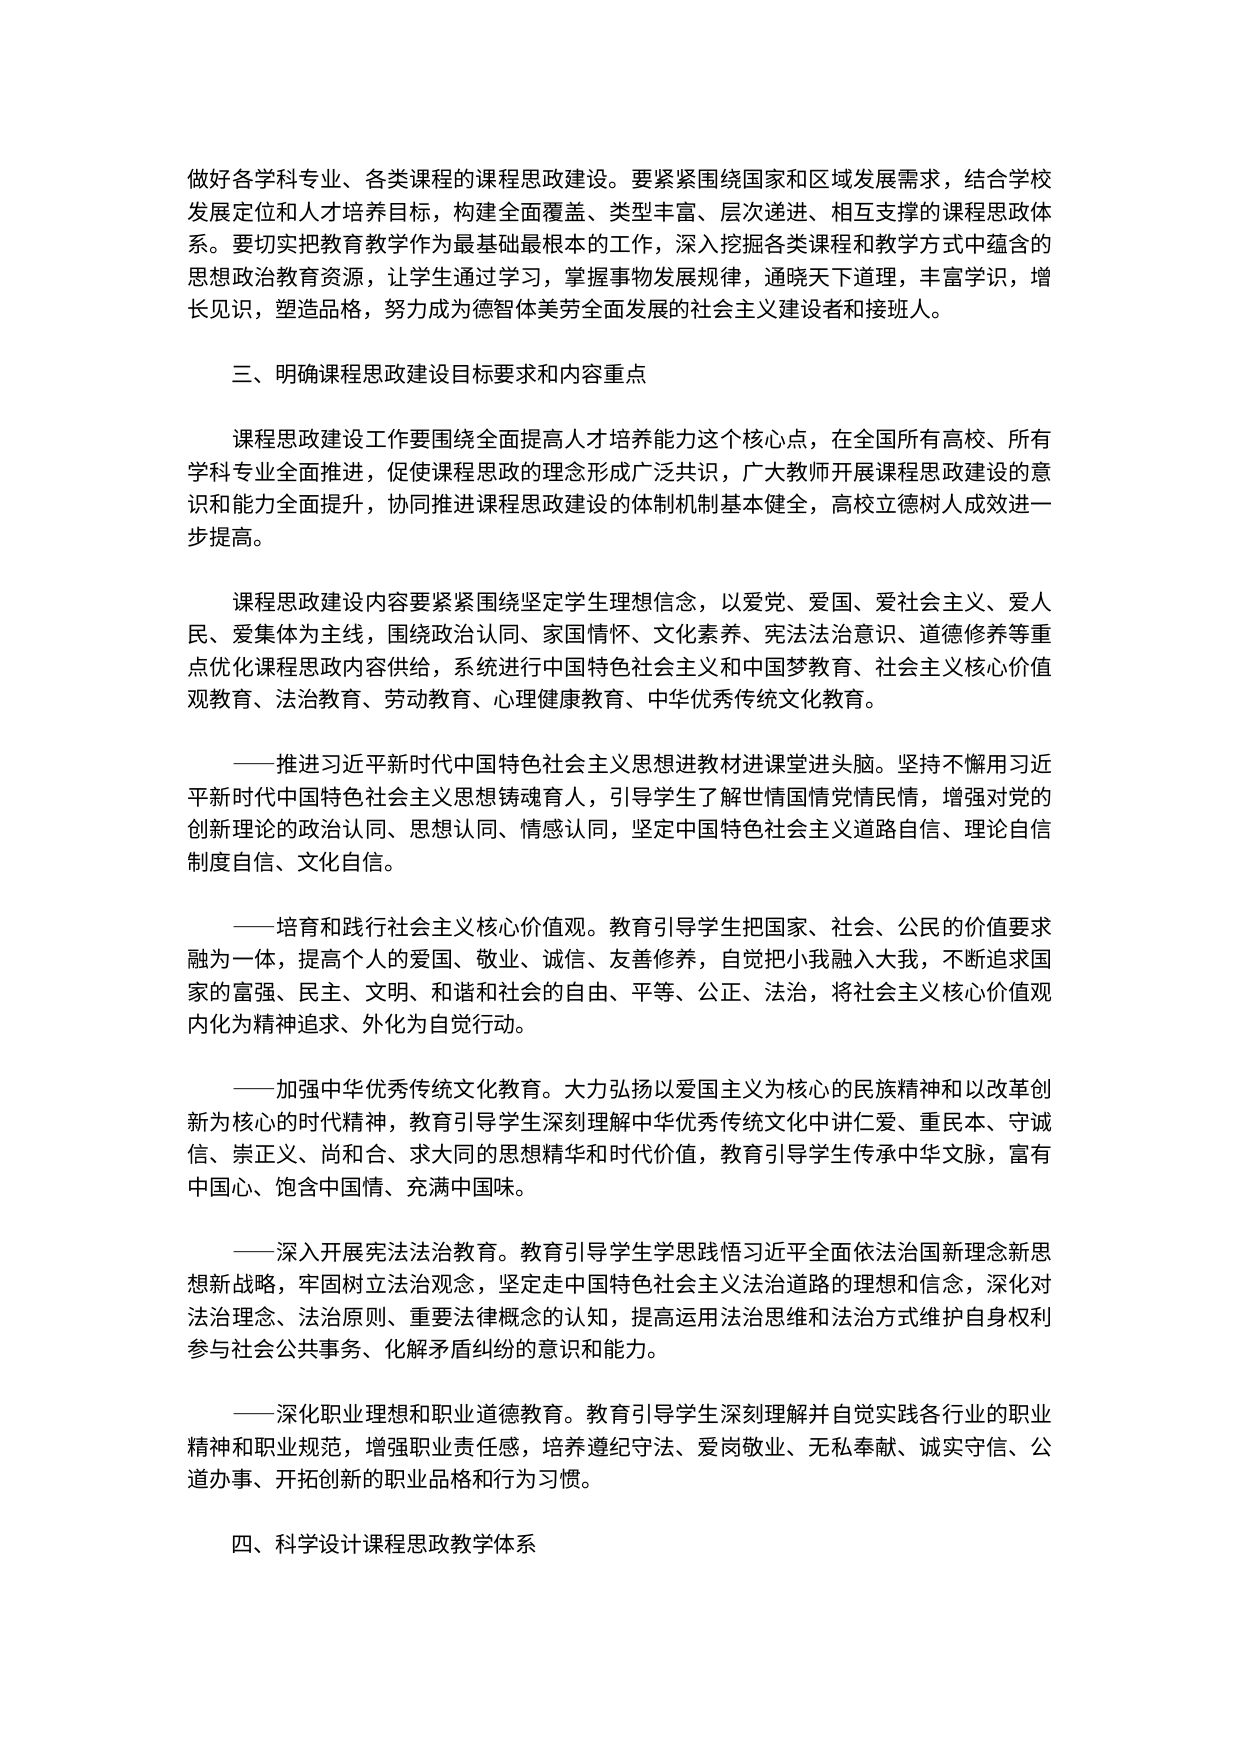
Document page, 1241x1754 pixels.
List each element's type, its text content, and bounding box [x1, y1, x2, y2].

text 四、科学设计课程思政教学体系 [187, 1527, 1053, 1559]
text ——加强中华优秀传统文化教育。大力弘扬以爱国主义为核心的民族精神和以改革创新为核心的时代精神，教育引导学生深刻理解中华优秀传统文化中讲仁爱、重民本、守诚信、崇正义、尚和合、求大同的思想精华和时代价值，教育引导学生传承中华文脉，富有中国心、饱含中国情、充满中国味。 [187, 1072, 1053, 1202]
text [187, 162, 1053, 324]
text 课程思政建设工作要围绕全面提高人才培养能力这个核心点，在全国所有高校、所有学科专业全面推进，促使课程思政的理念形成广泛共识，广大教师开展课程思政建设的意识和能力全面提升，协同推进课程思政建设的体制机制基本健全，高校立德树人成效进一步提高。 [187, 422, 1053, 552]
text ——推进习近平新时代中国特色社会主义思想进教材进课堂进头脑。坚持不懈用习近平新时代中国特色社会主义思想铸魂育人，引导学生了解世情国情党情民情，增强对党的创新理论的政治认同、思想认同、情感认同，坚定中国特色社会主义道路自信、理论自信、制度自信、文化自信。 [187, 747, 1053, 877]
text 三、明确课程思政建设目标要求和内容重点 [187, 357, 1053, 389]
text ——深化职业理想和职业道德教育。教育引导学生深刻理解并自觉实践各行业的职业精神和职业规范，增强职业责任感，培养遵纪守法、爱岗敬业、无私奉献、诚实守信、公道办事、开拓创新的职业品格和行为习惯。 [187, 1397, 1053, 1494]
text 课程思政建设内容要紧紧围绕坚定学生理想信念，以爱党、爱国、爱社会主义、爱人民、爱集体为主线，围绕政治认同、家国情怀、文化素养、宪法法治意识、道德修养等重点优化课程思政内容供给，系统进行中国特色社会主义和中国梦教育、社会主义核心价值观教育、法治教育、劳动教育、心理健康教育、中华优秀传统文化教育。 [187, 584, 1053, 714]
text ——培育和践行社会主义核心价值观。教育引导学生把国家、社会、公民的价值要求融为一体，提高个人的爱国、敬业、诚信、友善修养，自觉把小我融入大我，不断追求国家的富强、民主、文明、和谐和社会的自由、平等、公正、法治，将社会主义核心价值观内化为精神追求、外化为自觉行动。 [187, 909, 1053, 1039]
text ——深入开展宪法法治教育。教育引导学生学思践悟习近平全面依法治国新理念新思想新战略，牢固树立法治观念，坚定走中国特色社会主义法治道路的理想和信念，深化对法治理念、法治原则、重要法律概念的认知，提高运用法治思维和法治方式维护自身权利、参与社会公共事务、化解矛盾纠纷的意识和能力。 [187, 1234, 1053, 1364]
